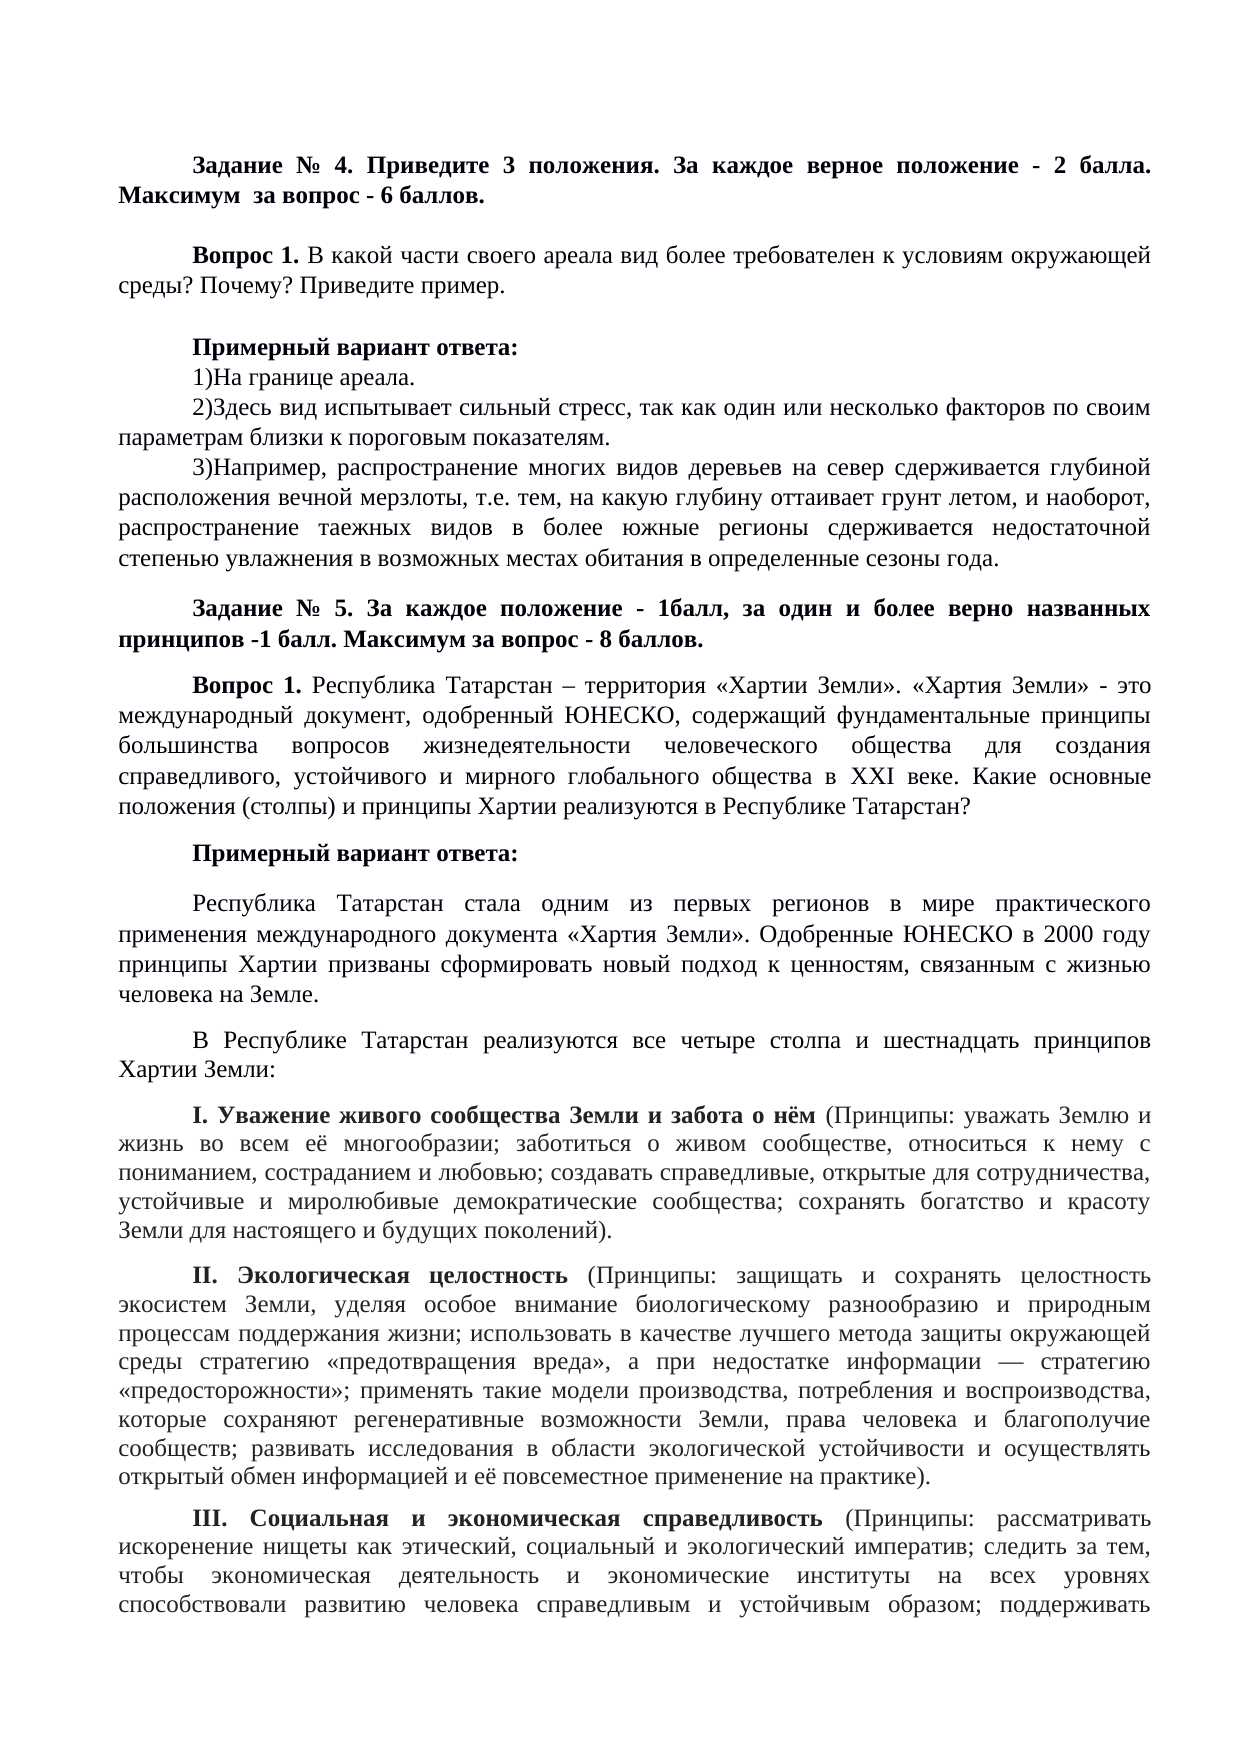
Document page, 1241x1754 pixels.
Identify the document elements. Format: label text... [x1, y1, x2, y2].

text I. Уважение живого сообщества Земли и забота о нём (Принципы: уважать Землю и жизнь во всем её многообразии; заботиться о живом сообществе, относиться к нему с пониманием, состраданием и любовью; создавать справедливые, открытые для сотрудничества, устойчивые и миролюбивые демократические сообщества; сохранять богатство и красоту Земли для настоящего и будущих поколений). [118, 1100, 1152, 1243]
list Примерный вариант ответа: [118, 838, 1152, 866]
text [118, 1503, 1152, 1618]
text II. Экологическая целостность (Принципы: защищать и сохранять целостность экосистем Земли, уделяя особое внимание биологическому разнообразию и природным процессам поддержания жизни; использовать в качестве лучшего метода защиты окружающей среды стратегию «предотвращения вреда», а при недостатке информации — стратегию «предосторожности»; применять такие модели производства, потребления и воспроизводства, которые сохраняют регенеративные возможности Земли, права человека и благополучие сообществ; развивать исследования в области экологической устойчивости и осуществлять открытый обмен информацией и её повсеместное применение на практике). [118, 1260, 1152, 1490]
text Вопрос 1. Республика Татарстан – территория «Хартии Земли». «Хартия Земли» - это международный документ, одобренный ЮНЕСКО, содержащий фундаментальные принципы большинства вопросов жизнедеятельности человеческого общества для создания справедливого, устойчивого и мирного глобального общества в XXI веке. Какие основные положения (столпы) и принципы Хартии реализуются в Республике Татарстан? [118, 670, 1152, 819]
list Примерный вариант ответа: [118, 332, 1152, 361]
text Задание № 5. За каждое положение - 1балл, за один и более верно названных принципов -1 балл. Максимум за вопрос - 8 баллов. [118, 593, 1152, 652]
text Республика Татарстан стала одним из первых регионов в мире практического применения международного документа «Хартия Земли». Одобренные ЮНЕСКО в 2000 году принципы Хартии призваны сформировать новый подход к ценностям, связанным с жизнью человека на Земле. [118, 888, 1152, 1008]
text В Республике Татарстан реализуются все четыре столпа и шестнадцать принципов Хартии Земли: [118, 1026, 1152, 1083]
list 1)На границе ареала. [118, 362, 1152, 391]
list 3)Например, распространение многих видов деревьев на север сдерживается глубиной расположения вечной мерзлоты, т.е. тем, на какую глубину оттаивает грунт летом, и наоборот, распространение таежных видов в более южные регионы сдерживается недостаточной степенью увлажнения в возможных местах обитания в определенные сезоны года. [118, 452, 1152, 571]
list Задание № 4. Приведите 3 положения. За каждое верное положение - 2 балла. Максимум за вопрос - 6 баллов. [118, 150, 1152, 209]
list Вопрос 1. В какой части своего ареала вид более требователен к условиям окружающей среды? Почему? Приведите пример. [118, 240, 1152, 298]
list 2)Здесь вид испытывает сильный стресс, так как один или несколько факторов по своим параметрам близки к пороговым показателям. [118, 392, 1152, 451]
